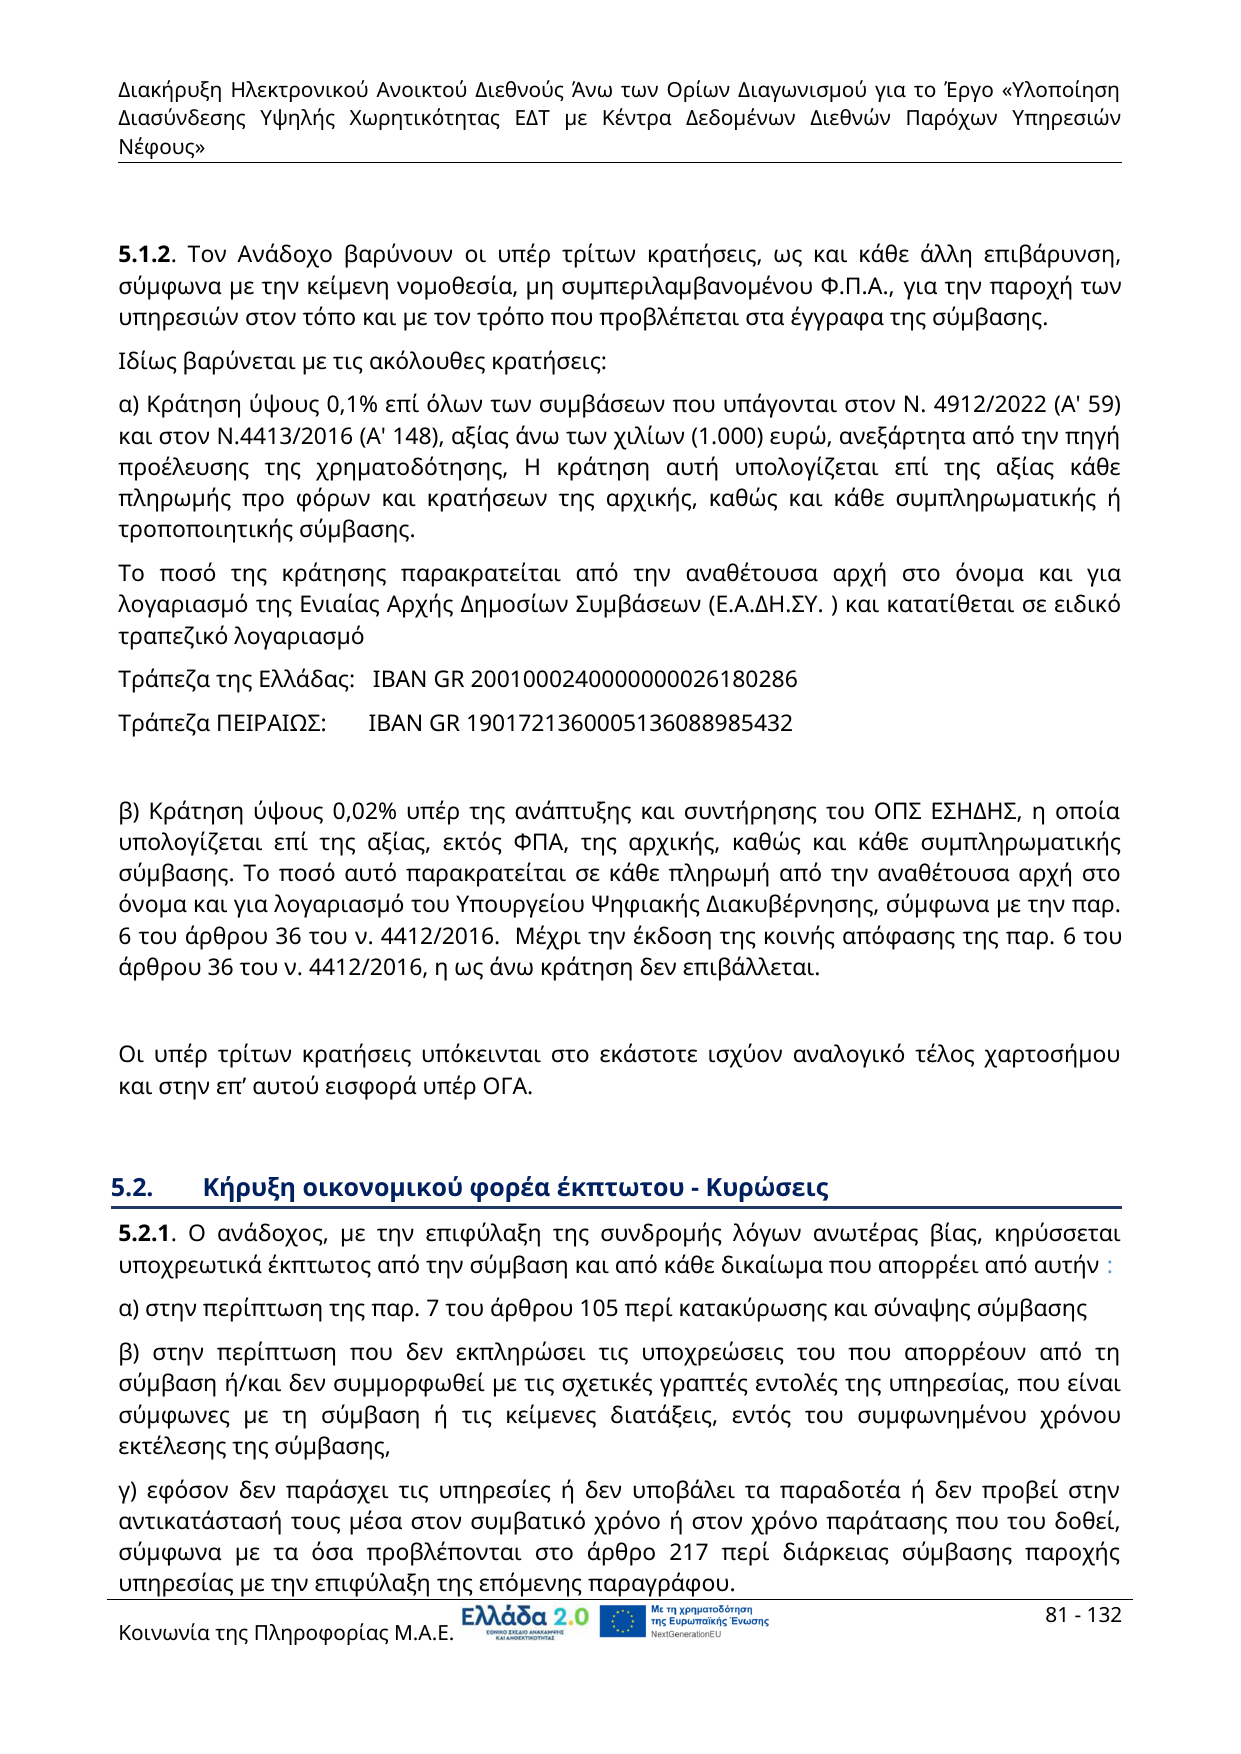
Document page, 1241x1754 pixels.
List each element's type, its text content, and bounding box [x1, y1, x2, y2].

text β) στην περίπτωση που δεν εκπληρώσει τις υποχρεώσεις του που απορρέουν από τη σύμβαση ή/και δεν συμμορφωθεί με τις σχετικές γραπτές εντολές της υπηρεσίας, που είναι σύμφωνες με τη σύμβαση ή τις κείμενες διατάξεις, εντός του συμφωνημένου χρόνου εκτέλεσης της σύμβασης, [118, 1336, 1122, 1461]
text β) Κράτηση ύψους 0,02% υπέρ της ανάπτυξης και συντήρησης του ΟΠΣ ΕΣΗΔΗΣ, η οποία υπολογίζεται επί της αξίας, εκτός ΦΠΑ, της αρχικής, καθώς και κάθε συμπληρωματικής σύμβασης. Το ποσό αυτό παρακρατείται σε κάθε πληρωμή από την αναθέτουσα αρχή στο όνομα και για λογαριασμό του Υπουργείου Ψηφιακής Διακυβέρνησης, σύμφωνα με την παρ. 6 του άρθρου 36 του ν. 4412/2016. Μέχρι την έκδοση της κοινής απόφασης της παρ. 6 του άρθρου 36 του ν. 4412/2016, η ως άνω κράτηση δεν επιβάλλεται. [118, 795, 1122, 982]
text γ) εφόσον δεν παράσχει τις υπηρεσίες ή δεν υποβάλει τα παραδοτέα ή δεν προβεί στην αντικατάστασή τους μέσα στον συμβατικό χρόνο ή στον χρόνο παράτασης που του δοθεί, σύμφωνα με τα όσα προβλέπονται στο άρθρο 217 περί διάρκειας σύμβασης παροχής υπηρεσίας με την επιφύλαξη της επόμενης παραγράφου. [118, 1473, 1122, 1598]
subtitle Κήρυξη οικονομικού φορέα έκπτωτου - Κυρώσεις [111, 1170, 1122, 1206]
text Ιδίως βαρύνεται με τις ακόλουθες κρατήσεις: [118, 345, 1122, 376]
picture [460, 1600, 774, 1641]
text Τράπεζα της Ελλάδας: ΙΒΑΝ GR 2001000240000000026180286 [118, 663, 1122, 695]
text 5.2.1. Ο ανάδοχος, με την επιφύλαξη της συνδρομής λόγων ανωτέρας βίας, κηρύσσεται υποχρεωτικά έκπτωτος από την σύμβαση και από κάθε δικαίωμα που απορρέει από αυτήν : [118, 1217, 1122, 1280]
text α) Κράτηση ύψους 0,1% επί όλων των συμβάσεων που υπάγονται στον Ν. 4912/2022 (Α' 59) και στον Ν.4413/2016 (Α' 148), αξίας άνω των χιλίων (1.000) ευρώ, ανεξάρτητα από την πηγή προέλευσης της χρηματοδότησης, Η κράτηση αυτή υπολογίζεται επί της αξίας κάθε πληρωμής προ φόρων και κρατήσεων της αρχικής, καθώς και κάθε συμπληρωματικής ή τροποποιητικής σύμβασης. [118, 388, 1122, 545]
text α) στην περίπτωση της παρ. 7 του άρθρου 105 περί κατακύρωσης και σύναψης σύμβασης [118, 1292, 1122, 1323]
text Οι υπέρ τρίτων κρατήσεις υπόκεινται στο εκάστοτε ισχύον αναλογικό τέλος χαρτοσήμου και στην επ’ αυτού εισφορά υπέρ ΟΓΑ. [118, 1038, 1122, 1101]
text Τράπεζα ΠΕΙΡΑΙΩΣ: ΙΒΑΝ GR 1901721360005136088985432 [118, 707, 1122, 738]
text 5.1.2. Toν Ανάδοχο βαρύνουν οι υπέρ τρίτων κρατήσεις, ως και κάθε άλλη επιβάρυνση, σύμφωνα με την κείμενη νομοθεσία, μη συμπεριλαμβανομένου Φ.Π.Α., για την παροχή των υπηρεσιών στον τόπο και με τον τρόπο που προβλέπεται στα έγγραφα της σύμβασης. [118, 238, 1122, 332]
text Το ποσό της κράτησης παρακρατείται από την αναθέτουσα αρχή στο όνομα και για λογαριασμό της Ενιαίας Αρχής Δημοσίων Συμβάσεων (Ε.Α.ΔΗ.ΣΥ. ) και κατατίθεται σε ειδικό τραπεζικό λογαριασμό [118, 557, 1122, 651]
